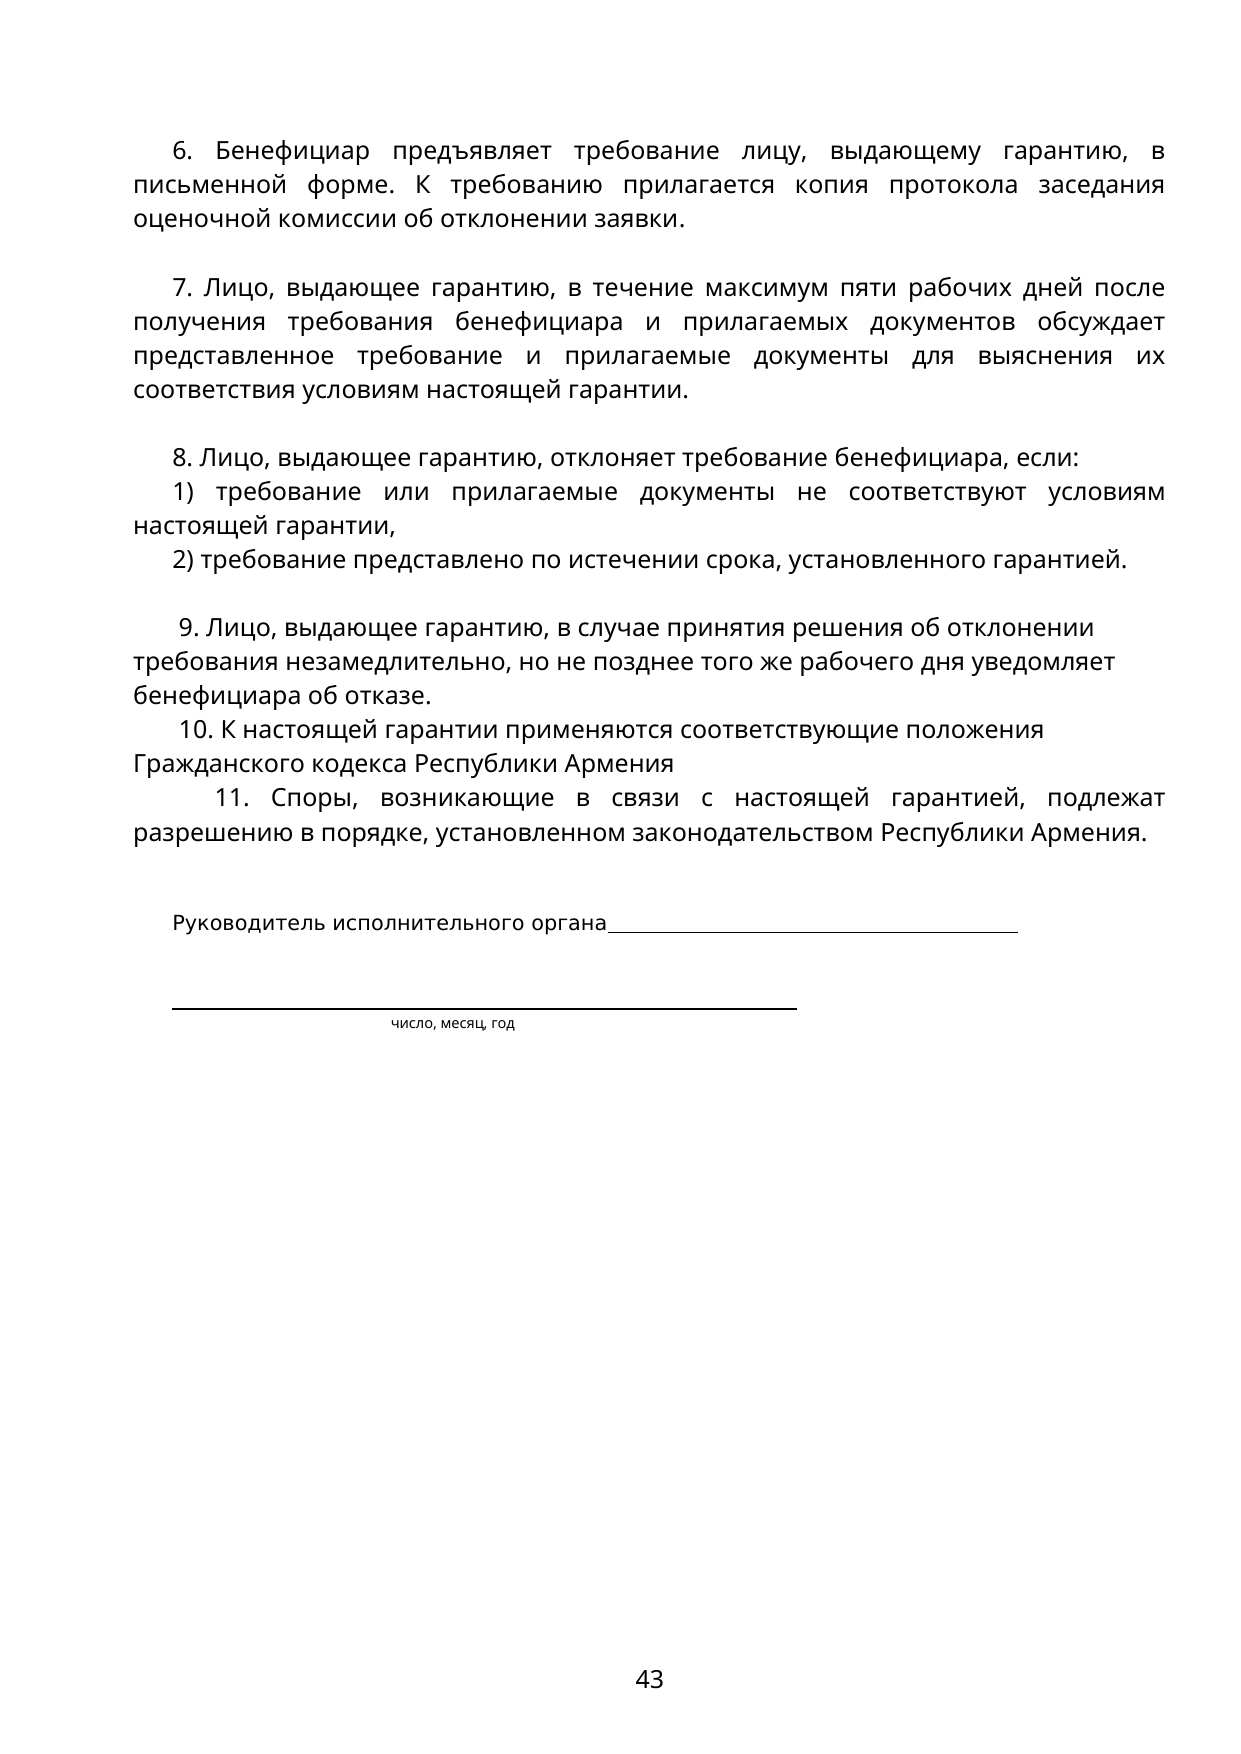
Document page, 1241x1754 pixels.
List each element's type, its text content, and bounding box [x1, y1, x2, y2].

text 8. Лицо, выдающее гарантию, отклоняет требование бенефициара, если: [133, 439, 1166, 473]
text 11. Споры, возникающие в связи с настоящей гарантией, подлежат разрешению в порядке, установленном законодательством Республики Армения. [133, 780, 1166, 848]
text 10. К настоящей гарантии применяются соответствующие положения Гражданского кодекса Республики Армения [133, 712, 1166, 780]
text число, месяц, год [133, 1012, 1166, 1046]
text 2) требование представлено по истечении срока, установленного гарантией. [133, 542, 1166, 576]
text 7. Лицо, выдающее гарантию, в течение максимум пяти рабочих дней после получения требования бенефициара и прилагаемых документов обсуждает представленное требование и прилагаемые документы для выяснения их соответствия условиям настоящей гарантии. [133, 269, 1166, 405]
text 9. Лицо, выдающее гарантию, в случае принятия решения об отклонении требования незамедлительно, но не позднее того же рабочего дня уведомляет бенефициара об отказе. [133, 610, 1166, 712]
text 1) требование или прилагаемые документы не соответствуют условиям настоящей гарантии, [133, 473, 1166, 542]
text 6. Бенефициар предъявляет требование лицу, выдающему гарантию, в письменной форме. К требованию прилагается копия протокола заседания оценочной комиссии об отклонении заявки. [133, 133, 1166, 235]
text Руководитель исполнительного органа [133, 911, 1166, 935]
